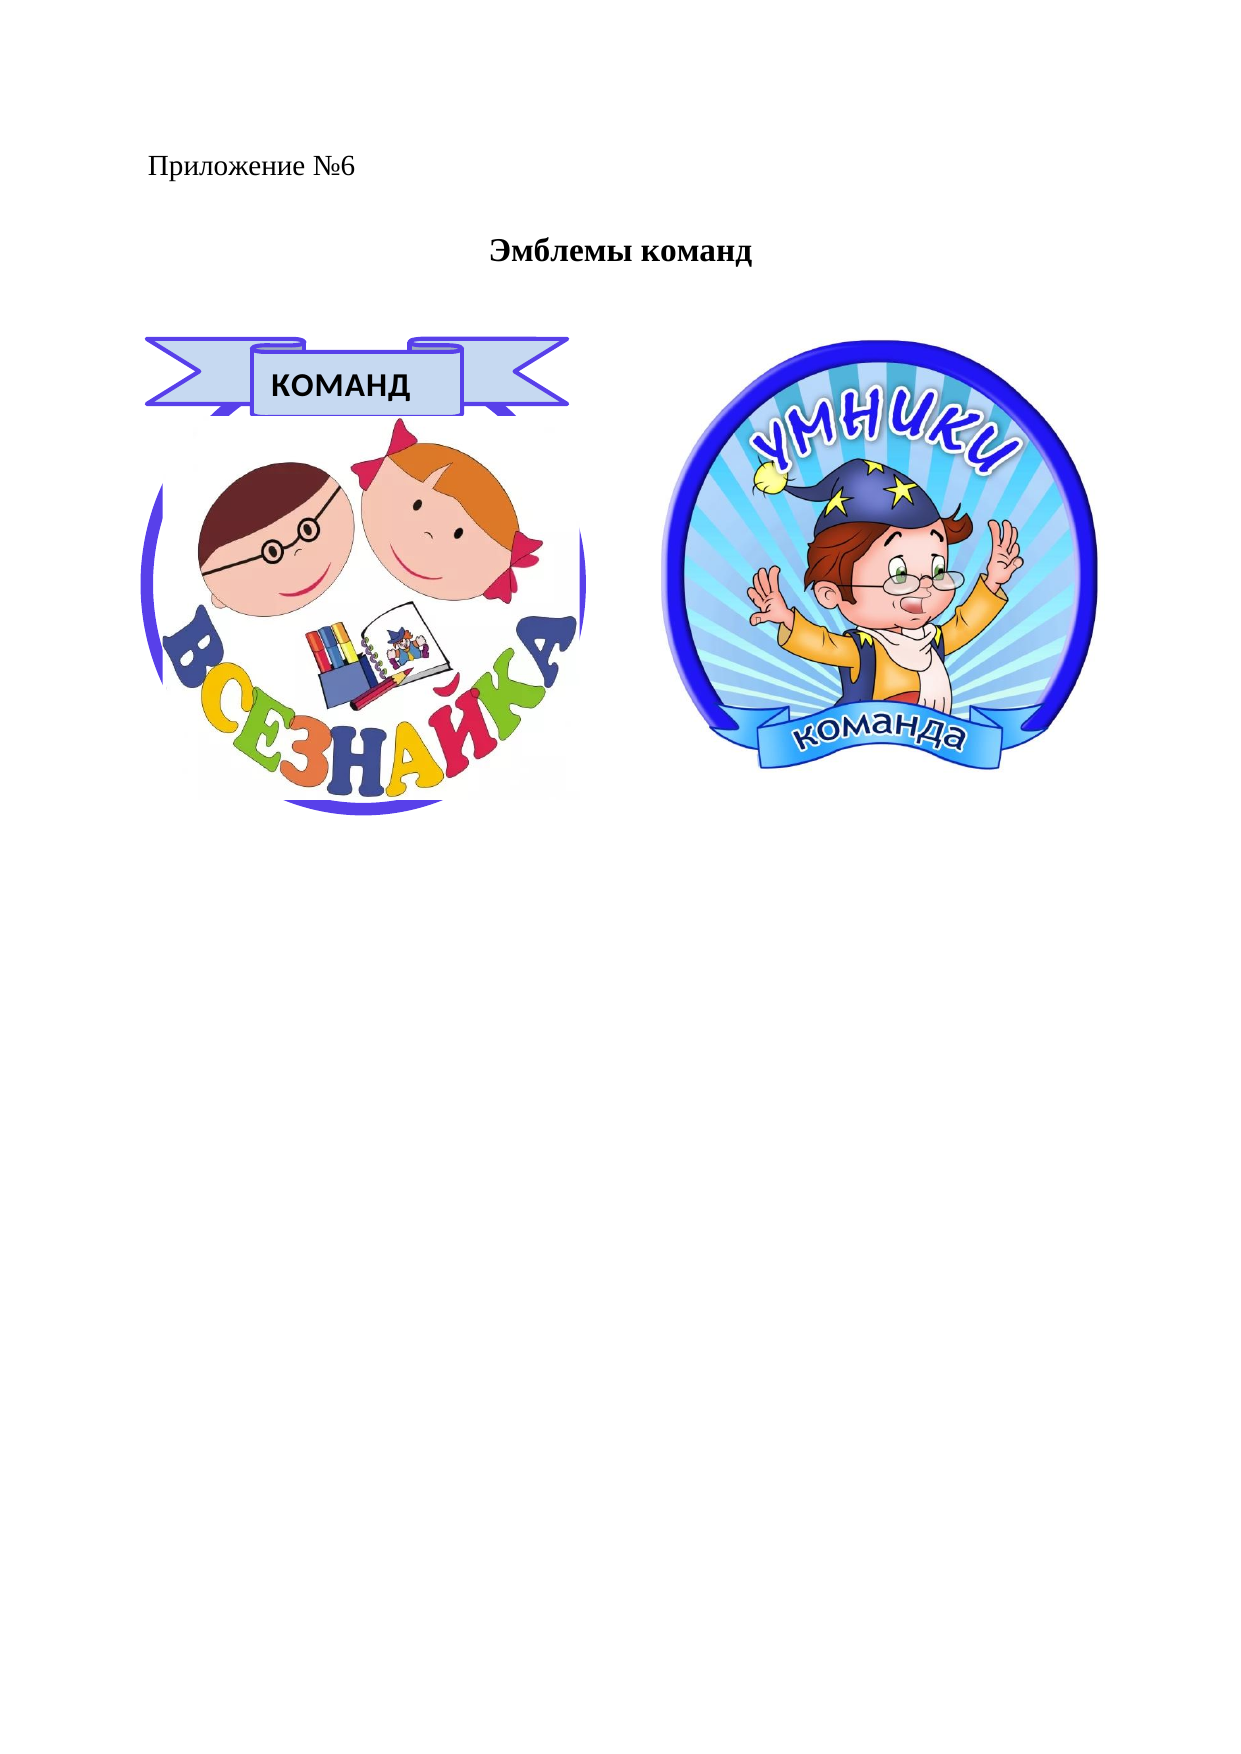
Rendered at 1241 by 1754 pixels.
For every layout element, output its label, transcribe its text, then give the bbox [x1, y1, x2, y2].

text Приложение №6 [148, 148, 1092, 181]
picture [162, 416, 580, 800]
picture [650, 328, 1107, 776]
text Эмблемы команд [148, 230, 1092, 269]
